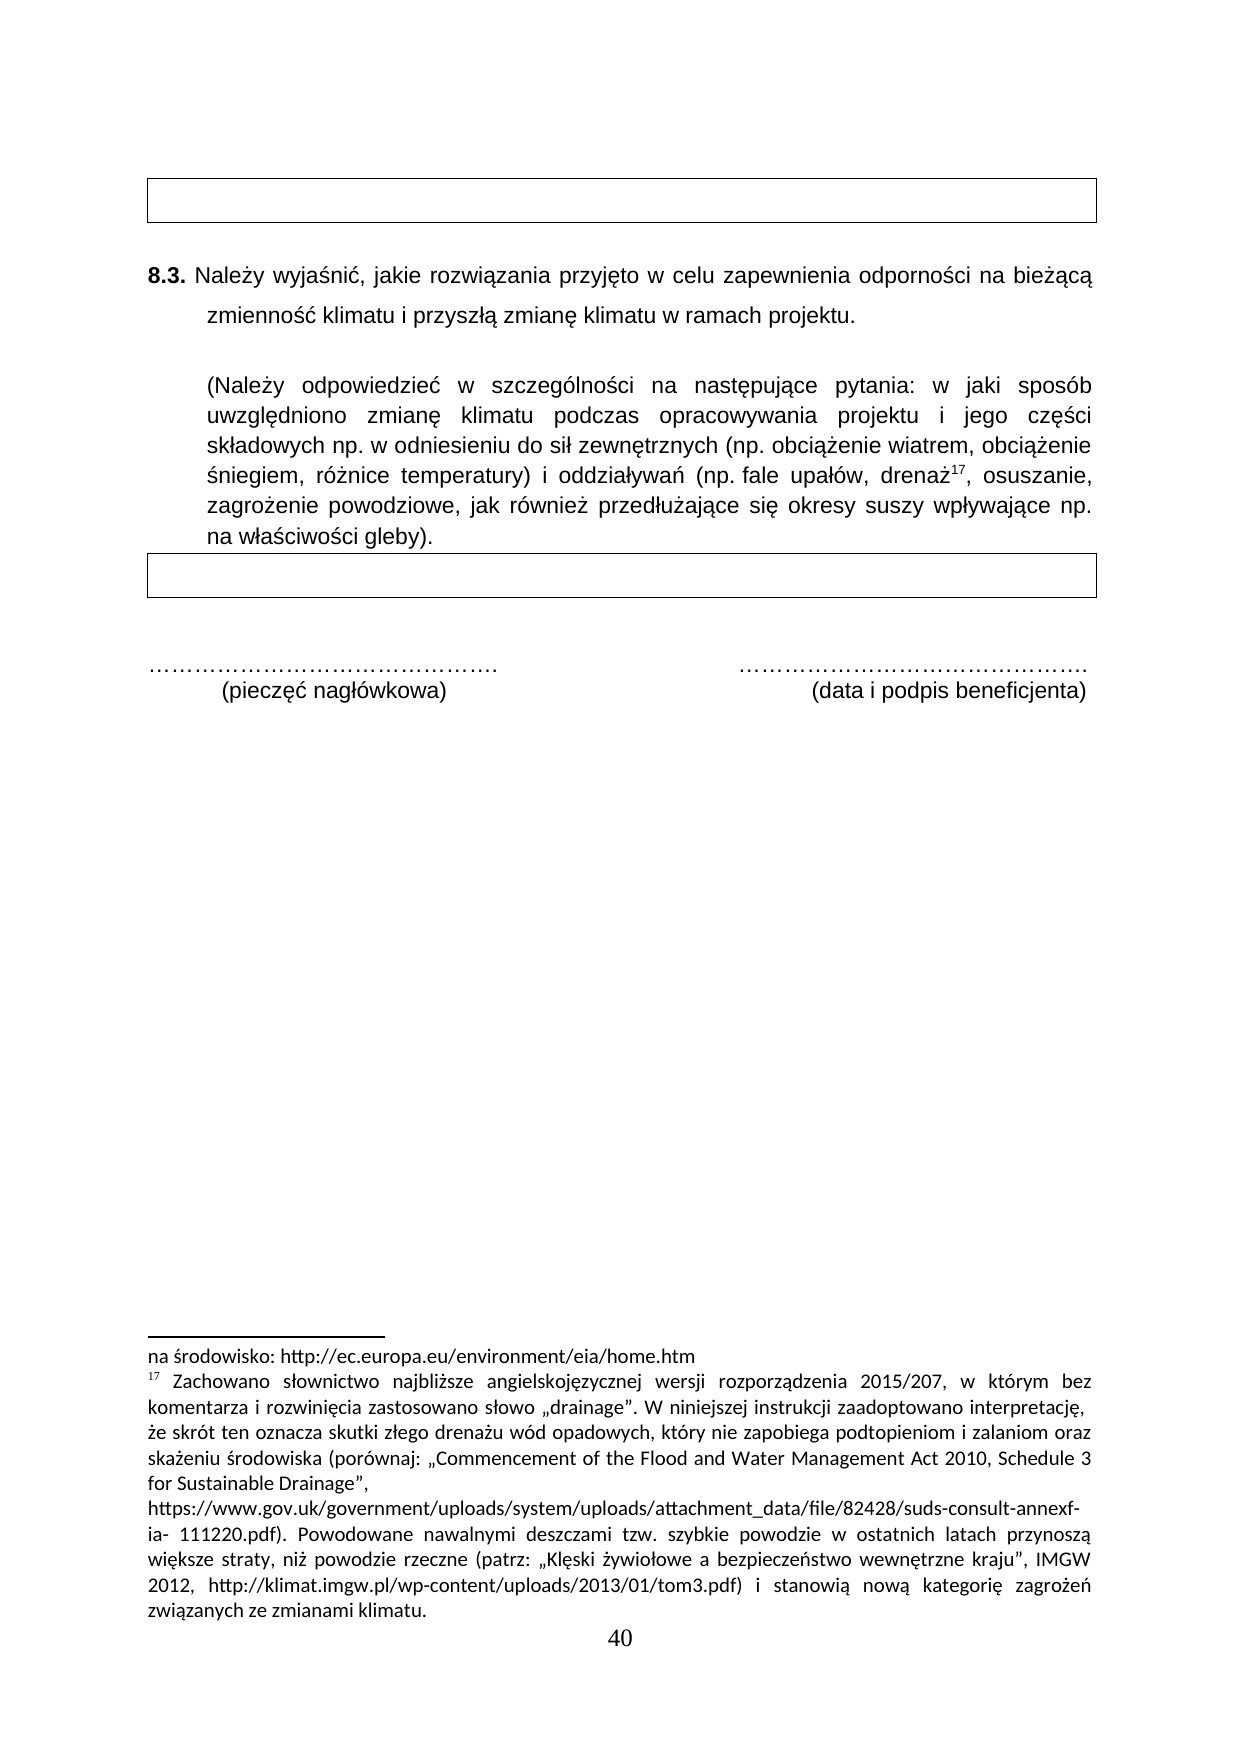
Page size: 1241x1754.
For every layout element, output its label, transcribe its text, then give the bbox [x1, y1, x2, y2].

text 8.3. Należy wyjaśnić, jakie rozwiązania przyjęto w celu zapewnienia odporności na bieżącą zmienność klimatu i przyszłą zmianę klimatu w ramach projektu. [148, 262, 1093, 328]
table_header [148, 179, 1096, 222]
text (Należy odpowiedzieć w szczególności na następujące pytania: w jaki sposób uwzględniono zmianę klimatu podczas opracowywania projektu i jego części składowych np. w odniesieniu do sił zewnętrznych (np. obciążenie wiatrem, obciążenie śniegiem, różnice temperatury) i oddziaływań (np. fale upałów, drenaż, osuszanie, zagrożenie powodziowe, jak również przedłużające się okresy suszy wpływające np. na właściwości gleby). [207, 372, 1093, 549]
text ………………………………………. ………………………………………. [148, 651, 1093, 677]
text (pieczęć nagłówkowa) (data i podpis beneficjenta) [148, 677, 1093, 703]
table_header [148, 554, 1096, 597]
